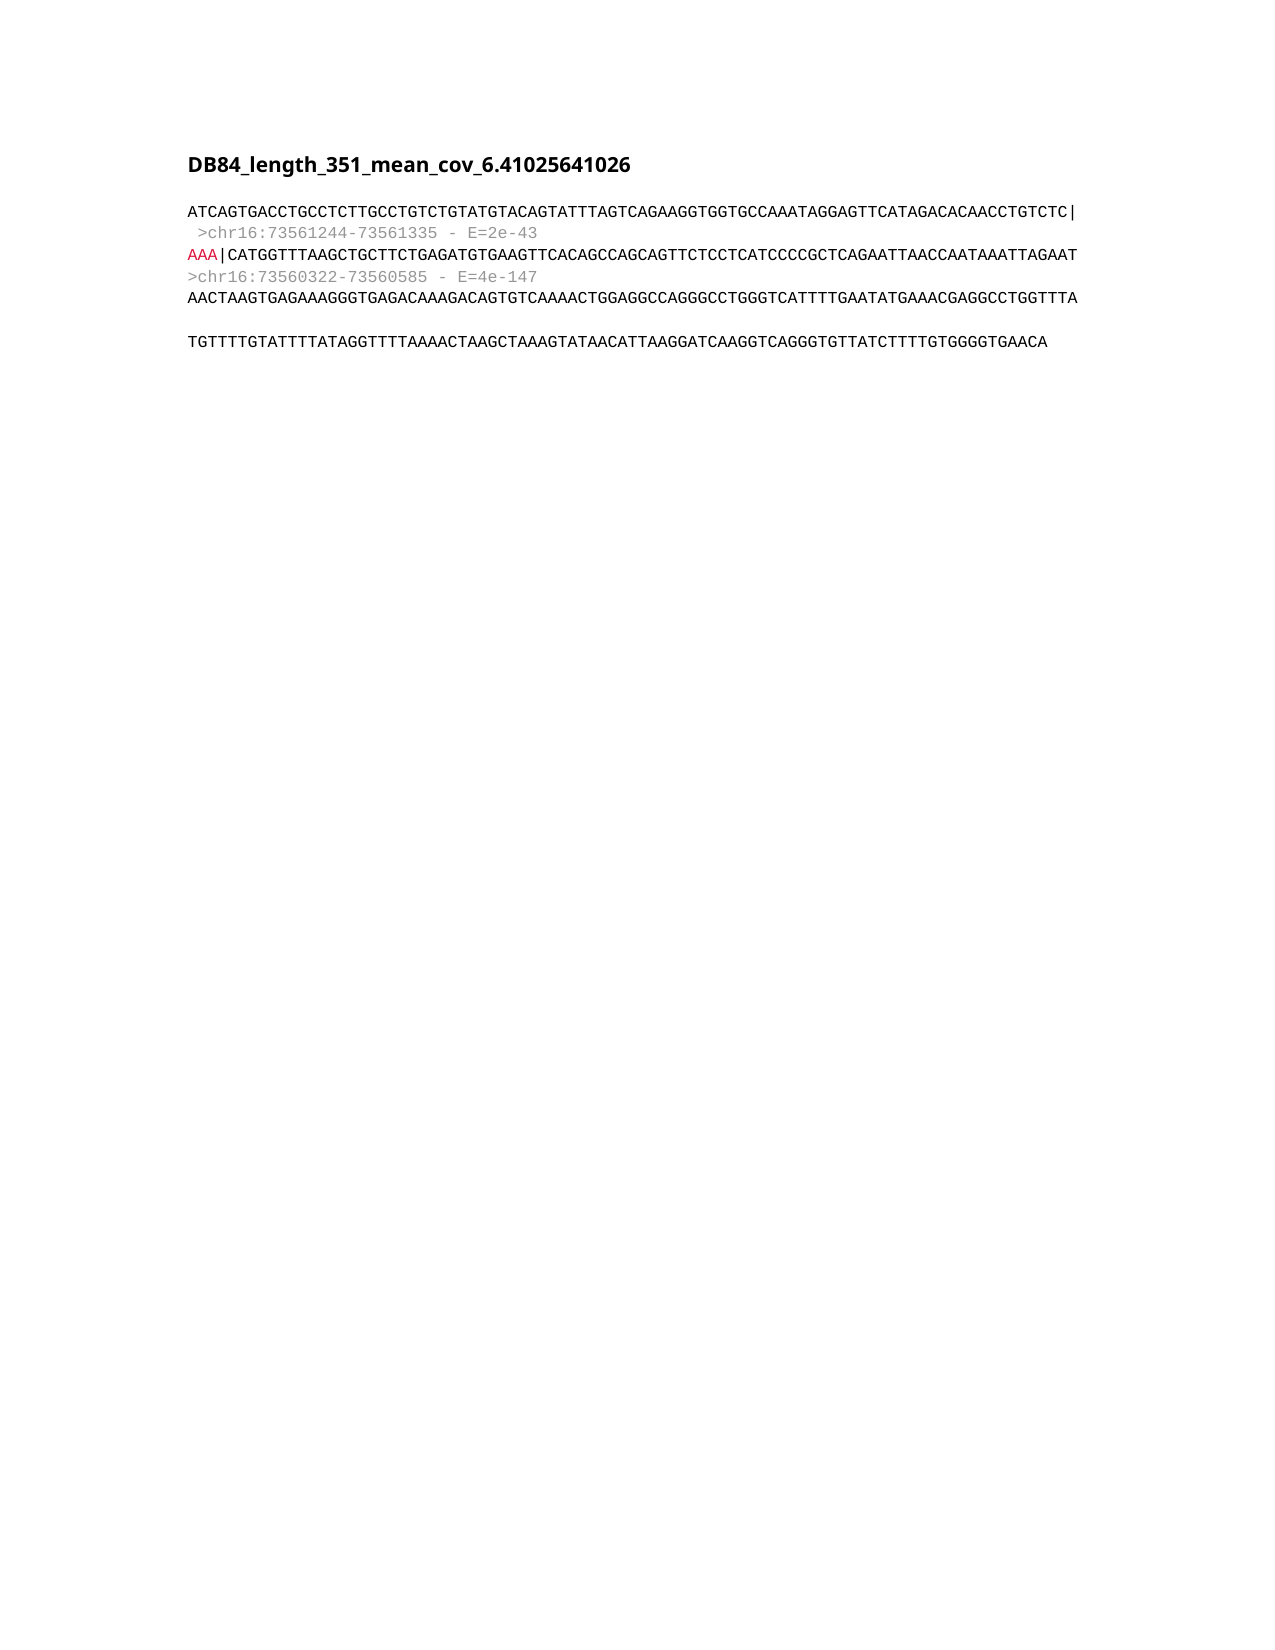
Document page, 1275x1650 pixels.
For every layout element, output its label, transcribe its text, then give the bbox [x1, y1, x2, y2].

text DB84_length_351_mean_cov_6.41025641026 [187, 150, 1087, 178]
text ATCAGTGACCTGCCTCTTGCCTGTCTGTATGTACAGTATTTAGTCAGAAGGTGGTGCCAAATAGGAGTTCATAGACACAACCTGTCTC| >chr16:73561244-73561335 - E=2e-43 AAA|CATGGTTTAAGCTGCTTCTGAGATGTGAAGTTCACAGCCAGCAGTTCTCCTCATCCCCGCTCAGAATTAACCAATAAATTAGAAT >chr16:73560322-73560585 - E=4e-147 AACTAAGTGAGAAAGGGTGAGACAAAGACAGTGTCAAAACTGGAGGCCAGGGCCTGGGTCATTTTGAATATGAAACGAGGCCTGGTTTA TGTTTTGTATTTTATAGGTTTTAAAACTAAGCTAAAGTATAACATTAAGGATCAAGGTCAGGGTGTTATCTTTTGTGGGGTGAACA [187, 203, 1087, 352]
